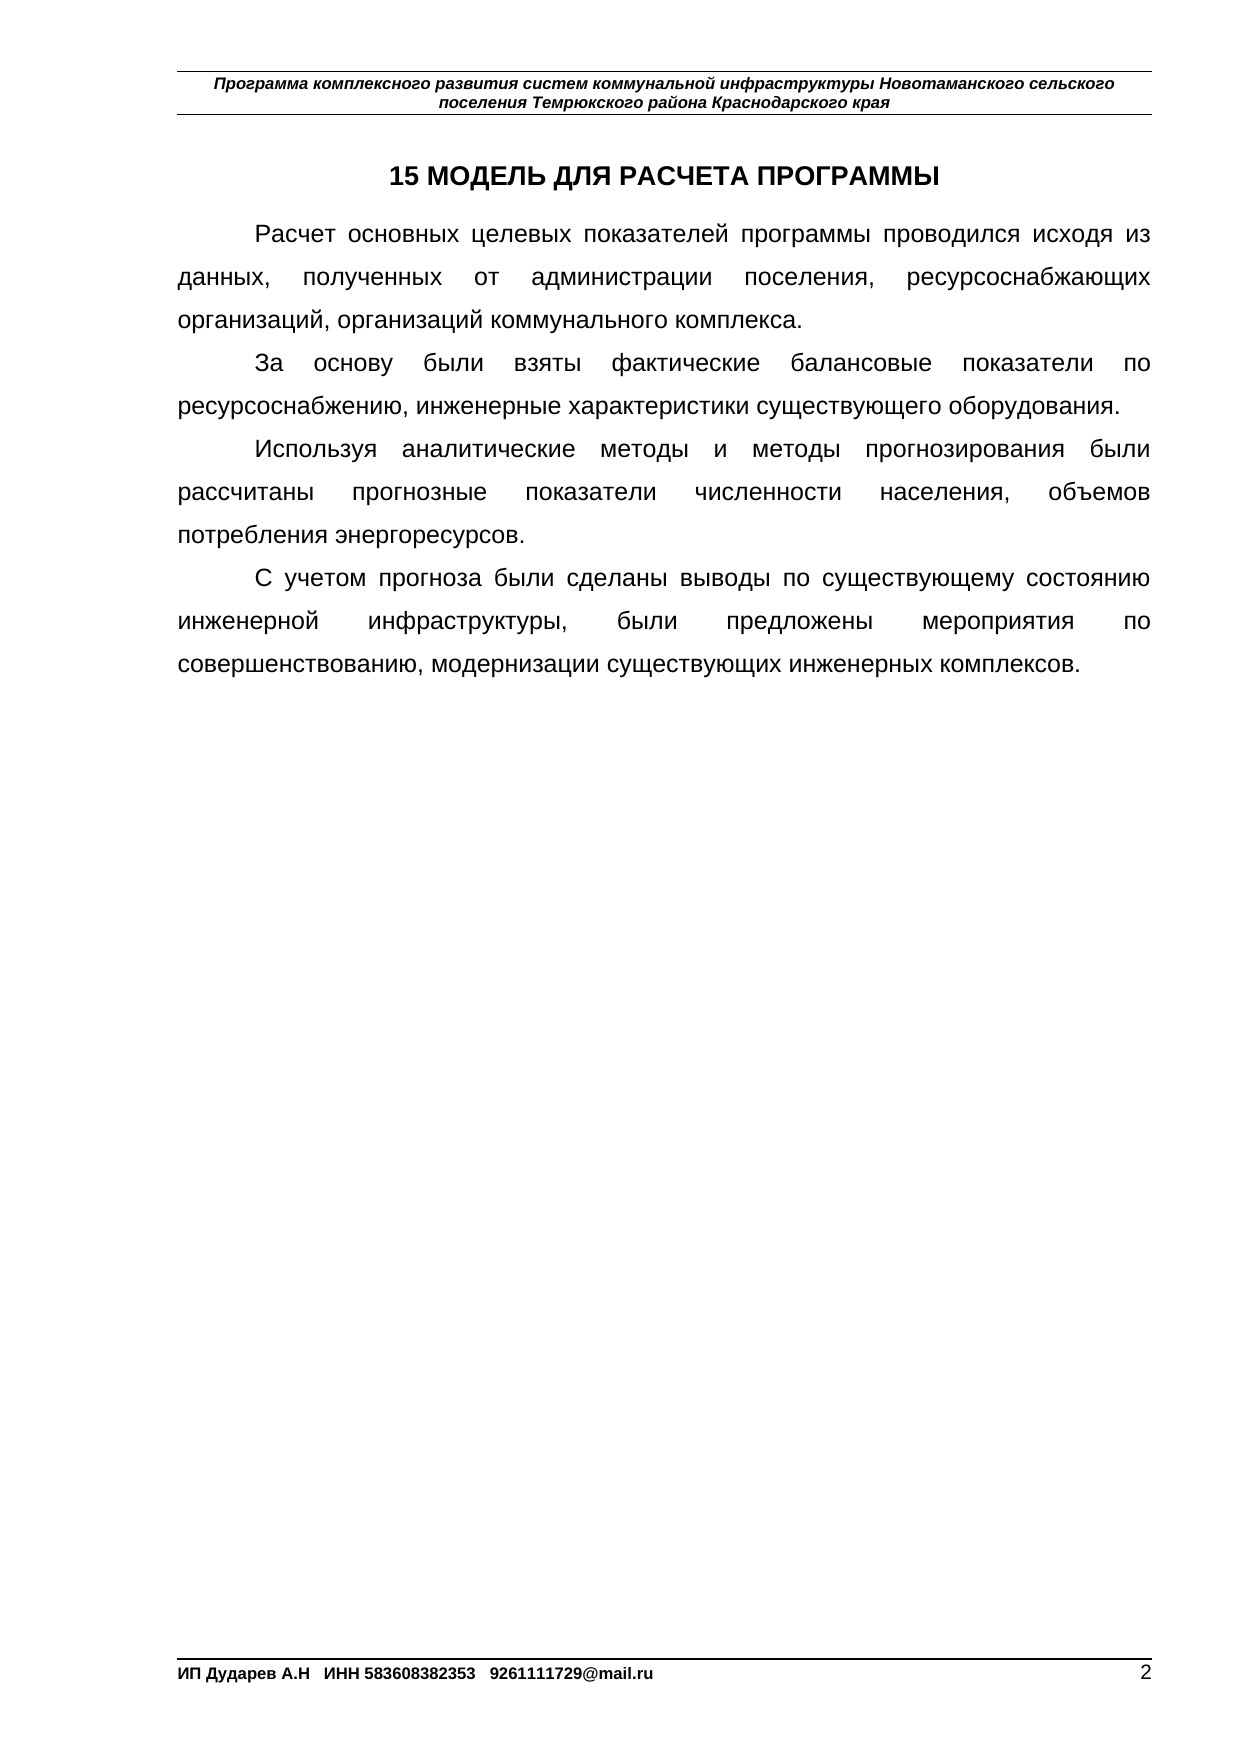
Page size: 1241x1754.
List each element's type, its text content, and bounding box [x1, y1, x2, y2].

text Используя аналитические методы и методы прогнозирования были рассчитаны прогнозные показатели численности населения, объемов потребления энергоресурсов. [177, 423, 1152, 552]
subtitle Модель для расчета программы [177, 159, 1152, 191]
text Расчет основных целевых показателей программы проводился исходя из данных, полученных от администрации поселения, ресурсоснабжающих организаций, организаций коммунального комплекса. [177, 208, 1152, 337]
text С учетом прогноза были сделаны выводы по существующему состоянию инженерной инфраструктуры, были предложены мероприятия по совершенствованию, модернизации существующих инженерных комплексов. [177, 552, 1152, 681]
text За основу были взяты фактические балансовые показатели по ресурсоснабжению, инженерные характеристики существующего оборудования. [177, 337, 1152, 423]
